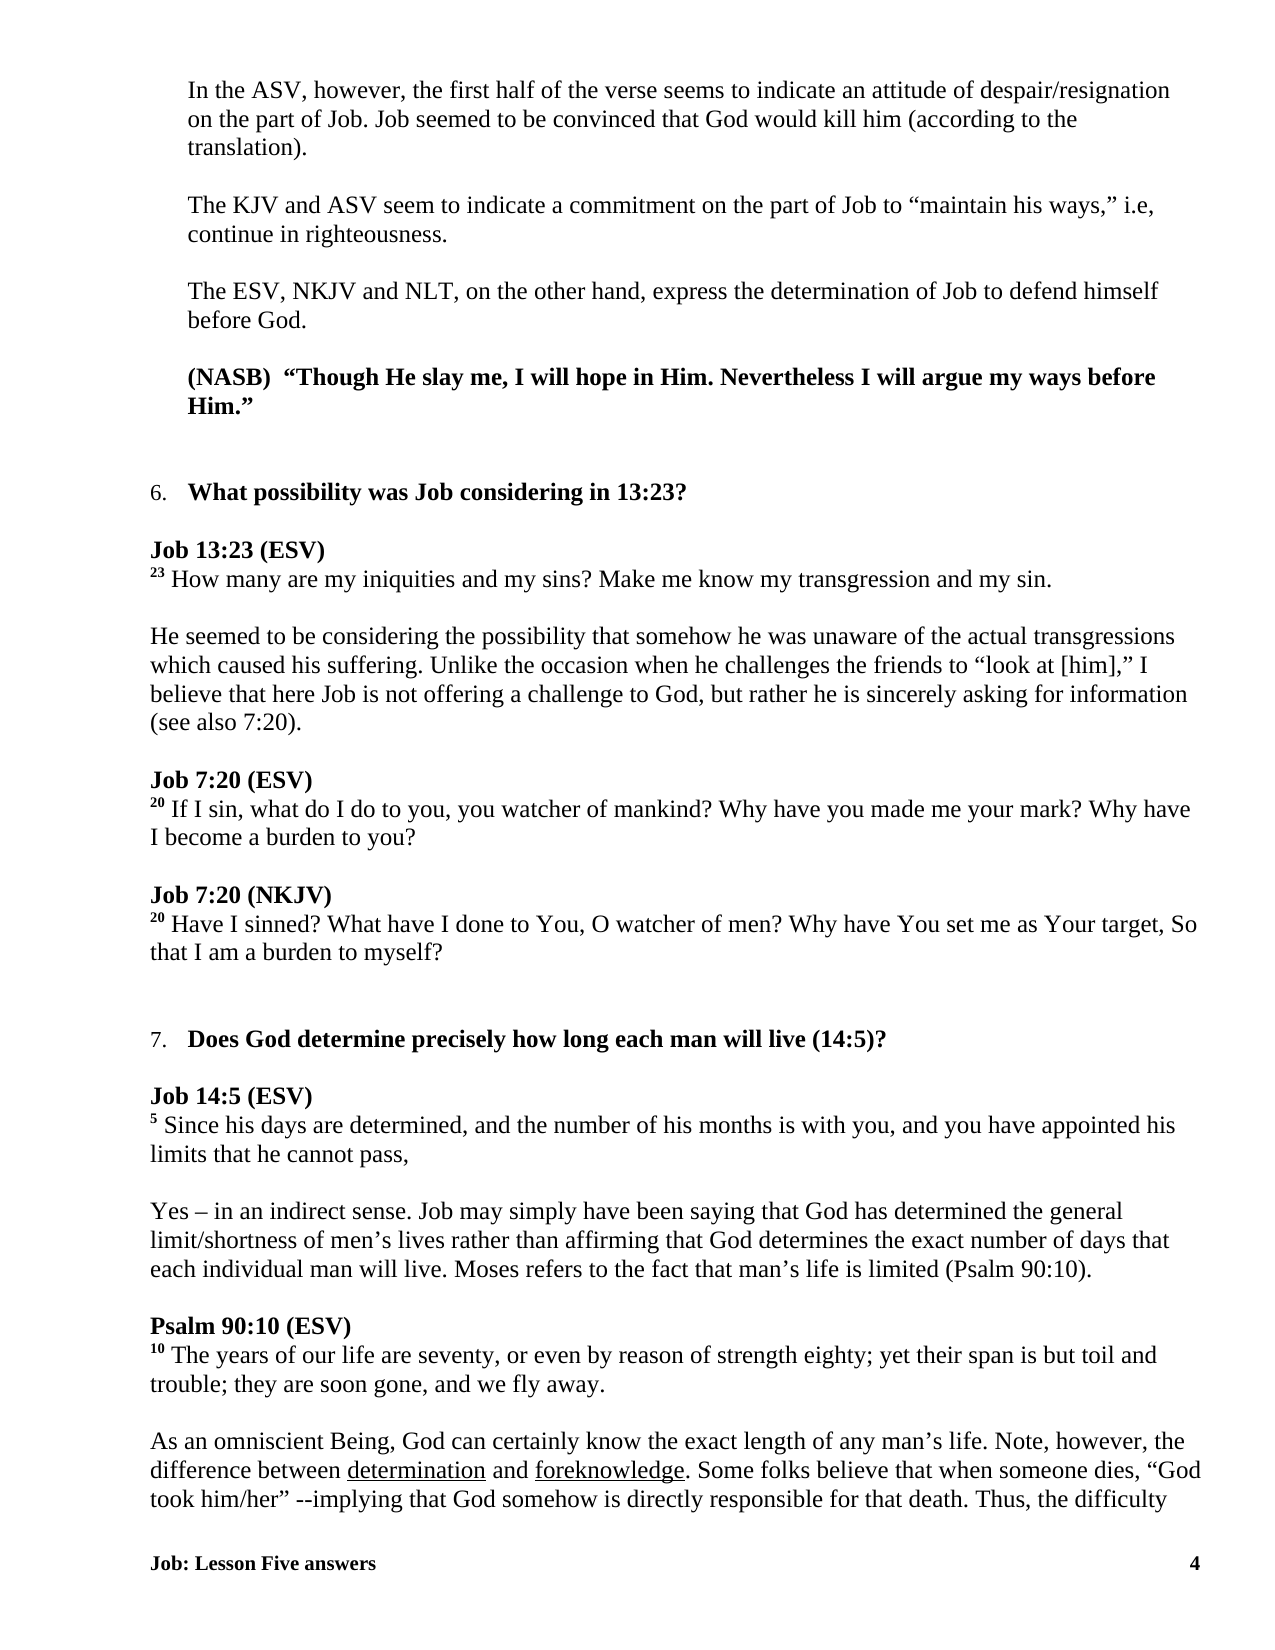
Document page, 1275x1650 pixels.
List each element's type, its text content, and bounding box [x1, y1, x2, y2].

text 23 How many are my iniquities and my sins? Make me know my transgression and my sin. [150, 564, 1201, 592]
text 20 Have I sinned? What have I done to You, O watcher of men? Why have You set me as Your target, So that I am a burden to myself? [150, 909, 1201, 966]
text Psalm 90:10 (ESV) [150, 1311, 1201, 1340]
list Does God determine precisely how long each man will live (14:5)? [150, 1024, 1201, 1052]
text Job 13:23 (ESV) [150, 535, 1201, 564]
list What possibility was Job considering in 13:23? [150, 477, 1201, 506]
text Job 14:5 (ESV) [150, 1081, 1201, 1110]
text In the ASV, however, the first half of the verse seems to indicate an attitude of despair/resignation on the part of Job. Job seemed to be convinced that God would kill him (according to the translation). [187, 75, 1201, 161]
text Job 7:20 (ESV) [150, 765, 1201, 794]
text Yes – in an indirect sense. Job may simply have been saying that God has determined the general limit/shortness of men’s lives rather than affirming that God determines the exact number of days that each individual man will live. Moses refers to the fact that man’s life is limited (Psalm 90:10). [150, 1196, 1201, 1282]
text The ESV, NKJV and NLT, on the other hand, express the determination of Job to defend himself before God. [187, 276, 1201, 334]
text The KJV and ASV seem to indicate a commitment on the part of Job to “maintain his ways,” i.e, continue in righteousness. [187, 190, 1201, 247]
text He seemed to be considering the possibility that somehow he was unaware of the actual transgressions which caused his suffering. Unlike the occasion when he challenges the friends to “look at [him],” I believe that here Job is not offering a challenge to God, but rather he is sincerely asking for information (see also 7:20). [150, 621, 1201, 736]
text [150, 1426, 1201, 1512]
text (NASB) “Though He slay me, I will hope in Him. Nevertheless I will argue my ways before Him.” [187, 362, 1201, 420]
text 5 Since his days are determined, and the number of his months is with you, and you have appointed his limits that he cannot pass, [150, 1110, 1201, 1167]
text Job 7:20 (NKJV) [150, 880, 1201, 909]
text 20 If I sin, what do I do to you, you watcher of mankind? Why have you made me your mark? Why have I become a burden to you? [150, 794, 1201, 851]
text 10 The years of our life are seventy, or even by reason of strength eighty; yet their span is but toil and trouble; they are soon gone, and we fly away. [150, 1340, 1201, 1397]
